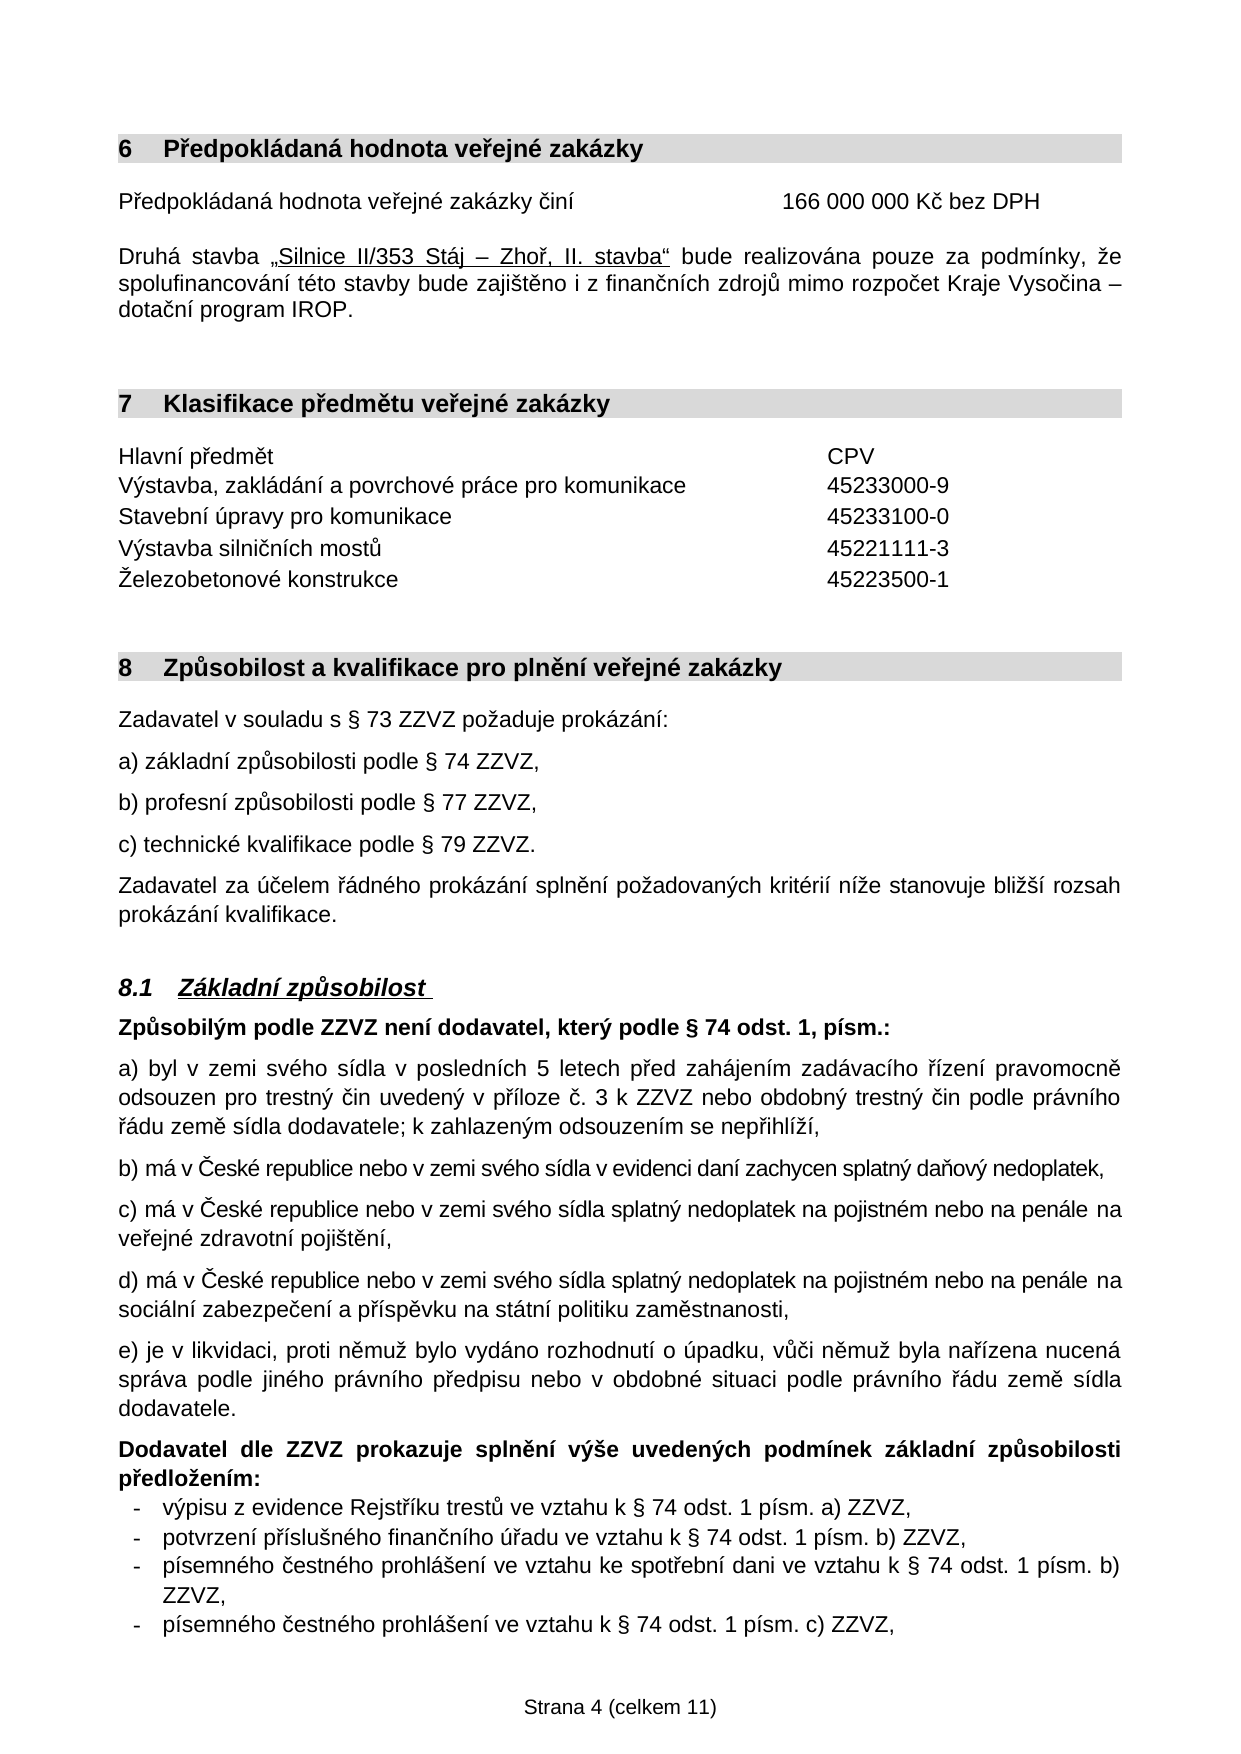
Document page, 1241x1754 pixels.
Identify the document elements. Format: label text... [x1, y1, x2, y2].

text b) profesní způsobilosti podle § 77 ZZVZ, [118, 789, 1122, 816]
text Výstavba silničních mostů 45221111-3 [118, 535, 1122, 561]
text c) technické kvalifikace podle § 79 ZZVZ. [118, 831, 1122, 857]
text Železobetonové konstrukce 45223500-1 [118, 566, 1122, 593]
text a) byl v zemi svého sídla v posledních 5 letech před zahájením zadávacího řízení pravomocně odsouzen pro trestný čin uvedený v příloze č. 3 k ZZVZ nebo obdobný trestný čin podle právního řádu země sídla dodavatele; k zahlazeným odsouzením se nepřihlíží, [118, 1055, 1122, 1140]
text a) základní způsobilosti podle § 74 ZZVZ, [118, 748, 1122, 774]
text c) má v České republice nebo v zemi svého sídla splatný nedoplatek na pojistném nebo na penále na veřejné zdravotní pojištění, [118, 1196, 1122, 1252]
subtitle Předpokládaná hodnota veřejné zakázky [118, 134, 1122, 163]
text e) je v likvidaci, proti němuž bylo vydáno rozhodnutí o úpadku, vůči němuž byla nařízena nucená správa podle jiného právního předpisu nebo v obdobné situaci podle právního řádu země sídla dodavatele. [118, 1337, 1122, 1421]
text Výstavba, zakládání a povrchové práce pro komunikace 45233000-9 [118, 472, 1122, 498]
subtitle Způsobilost a kvalifikace pro plnění veřejné zakázky [118, 652, 1122, 681]
text Zadavatel v souladu s § 73 ZZVZ požaduje prokázání: [118, 706, 1122, 733]
text Způsobilým podle ZZVZ není dodavatel, který podle § 74 odst. 1, písm.: [118, 1014, 1122, 1040]
text Zadavatel za účelem řádného prokázání splnění požadovaných kritérií níže stanovuje bližší rozsah prokázání kvalifikace. [118, 872, 1122, 927]
text Hlavní předmět CPV [118, 443, 1122, 469]
subtitle Klasifikace předmětu veřejné zakázky [118, 389, 1122, 418]
list potvrzení příslušného finančního úřadu ve vztahu k § 74 odst. 1 písm. b) ZZVZ, [133, 1523, 1122, 1550]
list písemného čestného prohlášení ve vztahu k § 74 odst. 1 písm. c) ZZVZ, [133, 1611, 1122, 1637]
text Předpokládaná hodnota veřejné zakázky činí 166 000 000 Kč bez DPH [118, 188, 1122, 214]
list písemného čestného prohlášení ve vztahu ke spotřební dani ve vztahu k § 74 odst. 1 písm. b) ZZVZ, [133, 1552, 1122, 1608]
text Druhá stavba „Silnice II/353 Stáj – Zhoř, II. stavba“ bude realizována pouze za podmínky, že spolufinancování této stavby bude zajištěno i z finančních zdrojů mimo rozpočet Kraje Vysočina – dotační program IROP. [118, 243, 1122, 322]
text Stavební úpravy pro komunikace 45233100-0 [118, 503, 1122, 529]
subtitle Základní způsobilost [118, 973, 1122, 1001]
text d) má v České republice nebo v zemi svého sídla splatný nedoplatek na pojistném nebo na penále na sociální zabezpečení a příspěvku na státní politiku zaměstnanosti, [118, 1267, 1122, 1322]
text Dodavatel dle ZZVZ prokazuje splnění výše uvedených podmínek základní způsobilosti předložením: [118, 1436, 1122, 1492]
list výpisu z evidence Rejstříku trestů ve vztahu k § 74 odst. 1 písm. a) ZZVZ, [133, 1494, 1122, 1521]
text b) má v České republice nebo v zemi svého sídla v evidenci daní zachycen splatný daňový nedoplatek, [118, 1155, 1122, 1181]
